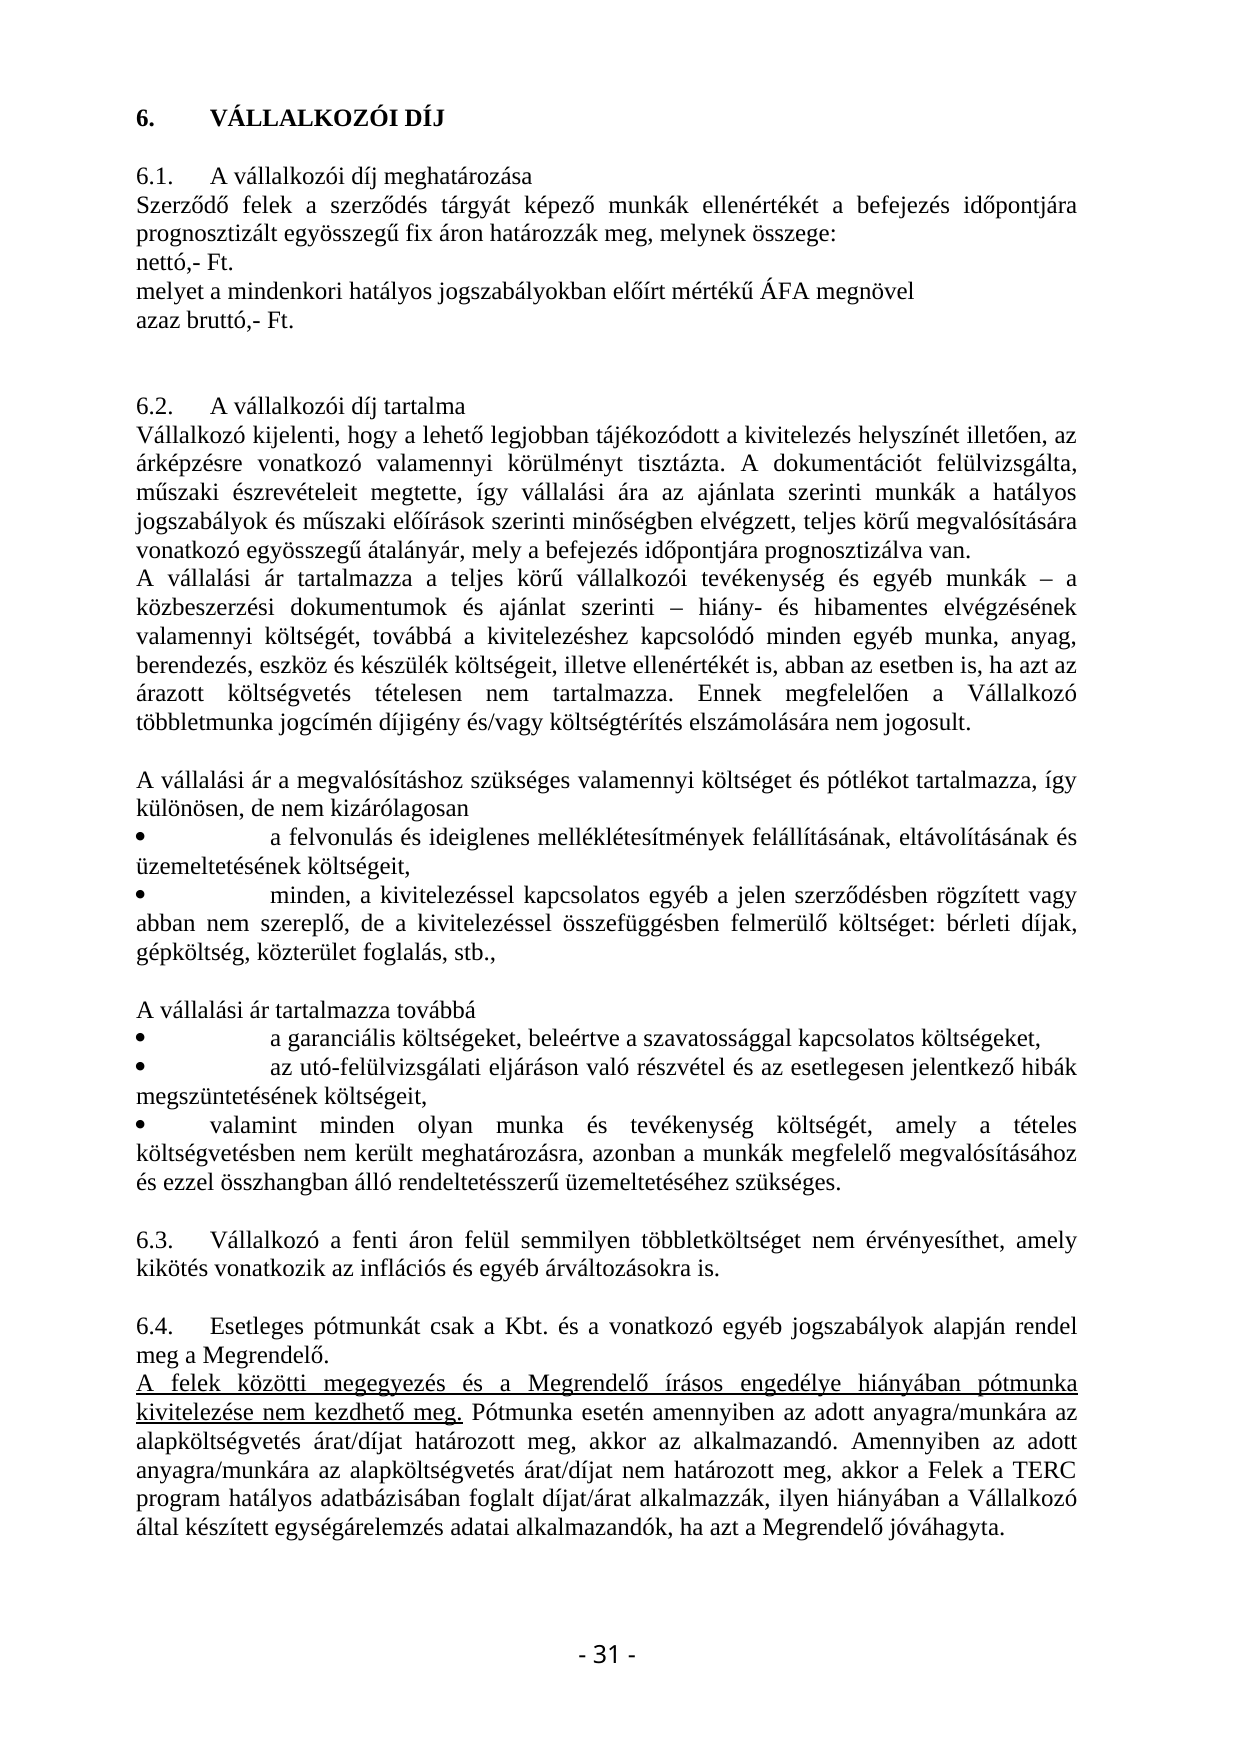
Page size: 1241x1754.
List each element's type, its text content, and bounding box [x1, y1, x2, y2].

text A felek közötti megegyezés és a Megrendelő írásos engedélye hiányában pótmunka kivitelezése nem kezdhető meg. Pótmunka esetén amennyiben az adott anyagra/munkára az alapköltségvetés árat/díjat határozott meg, akkor az alkalmazandó. Amennyiben az adott anyagra/munkára az alapköltségvetés árat/díjat nem határozott meg, akkor a Felek a TERC program hatályos adatbázisában foglalt díjat/árat alkalmazzák, ilyen hiányában a Vállalkozó által készített egységárelemzés adatai alkalmazandók, ha azt a Megrendelő jóváhagyta. [136, 1395, 1078, 1541]
text 6.2. A vállalkozói díj tartalma [136, 391, 1078, 420]
list Esetleges pótmunkát csak a Kbt. és a vonatkozó egyéb jogszabályok alapján rendel meg a Megrendelő. [136, 1311, 1078, 1368]
text nettó,- Ft. [136, 247, 1078, 276]
text 6. VÁLLALKOZÓI DÍJ [136, 103, 1078, 132]
list valamint minden olyan munka és tevékenység költségét, amely a tételes költségvetésben nem került meghatározásra, azonban a munkák megfelelő megvalósításához és ezzel összhangban álló rendeltetésszerű üzemeltetéséhez szükséges. [136, 1110, 1078, 1196]
text A vállalási ár a megvalósításhoz szükséges valamennyi költséget és pótlékot tartalmazza, így különösen, de nem kizárólagosan [136, 765, 1078, 822]
text A vállalási ár tartalmazza továbbá [136, 995, 1078, 1023]
list az utó-felülvizsgálati eljáráson való részvétel és az esetlegesen jelentkező hibák megszüntetésének költségeit, [136, 1052, 1078, 1110]
list minden, a kivitelezéssel kapcsolatos egyéb a jelen szerződésben rögzített vagy abban nem szereplő, de a kivitelezéssel összefüggésben felmerülő költséget: bérleti díjak, gépköltség, közterület foglalás, stb., [136, 880, 1078, 966]
list a felvonulás és ideiglenes melléklétesítmények felállításának, eltávolításának és üzemeltetésének költségeit, [136, 822, 1078, 880]
text melyet a mindenkori hatályos jogszabályokban előírt mértékű ÁFA megnövel [136, 276, 1078, 305]
text 6.1. A vállalkozói díj meghatározása [136, 161, 1078, 190]
text azaz bruttó,- Ft. [136, 305, 1078, 333]
text Szerződő felek a szerződés tárgyát képező munkák ellenértékét a befejezés időpontjára prognosztizált egyösszegű fix áron határozzák meg, melynek összege: [136, 190, 1078, 247]
text Vállalkozó kijelenti, hogy a lehető legjobban tájékozódott a kivitelezés helyszínét illetően, az árképzésre vonatkozó valamennyi körülményt tisztázta. A dokumentációt felülvizsgálta, műszaki észrevételeit megtette, így vállalási ára az ajánlata szerinti munkák a hatályos jogszabályok és műszaki előírások szerinti minőségben elvégzett, teljes körű megvalósítására vonatkozó egyösszegű átalányár, mely a befejezés időpontjára prognosztizálva van. [136, 420, 1078, 563]
list a garanciális költségeket, beleértve a szavatossággal kapcsolatos költségeket, [136, 1023, 1078, 1052]
text 6.3. Vállalkozó a fenti áron felül semmilyen többletköltséget nem érvényesíthet, amely kikötés vonatkozik az inflációs és egyéb árváltozásokra is. [136, 1225, 1078, 1282]
text A vállalási ár tartalmazza a teljes körű vállalkozói tevékenység és egyéb munkák – a közbeszerzési dokumentumok és ajánlat szerinti – hiány- és hibamentes elvégzésének valamennyi költségét, továbbá a kivitelezéshez kapcsolódó minden egyéb munka, anyag, berendezés, eszköz és készülék költségeit, illetve ellenértékét is, abban az esetben is, ha azt az árazott költségvetés tételesen nem tartalmazza. Ennek megfelelően a Vállalkozó többletmunka jogcímén díjigény és/vagy költségtérítés elszámolására nem jogosult. [136, 563, 1078, 736]
